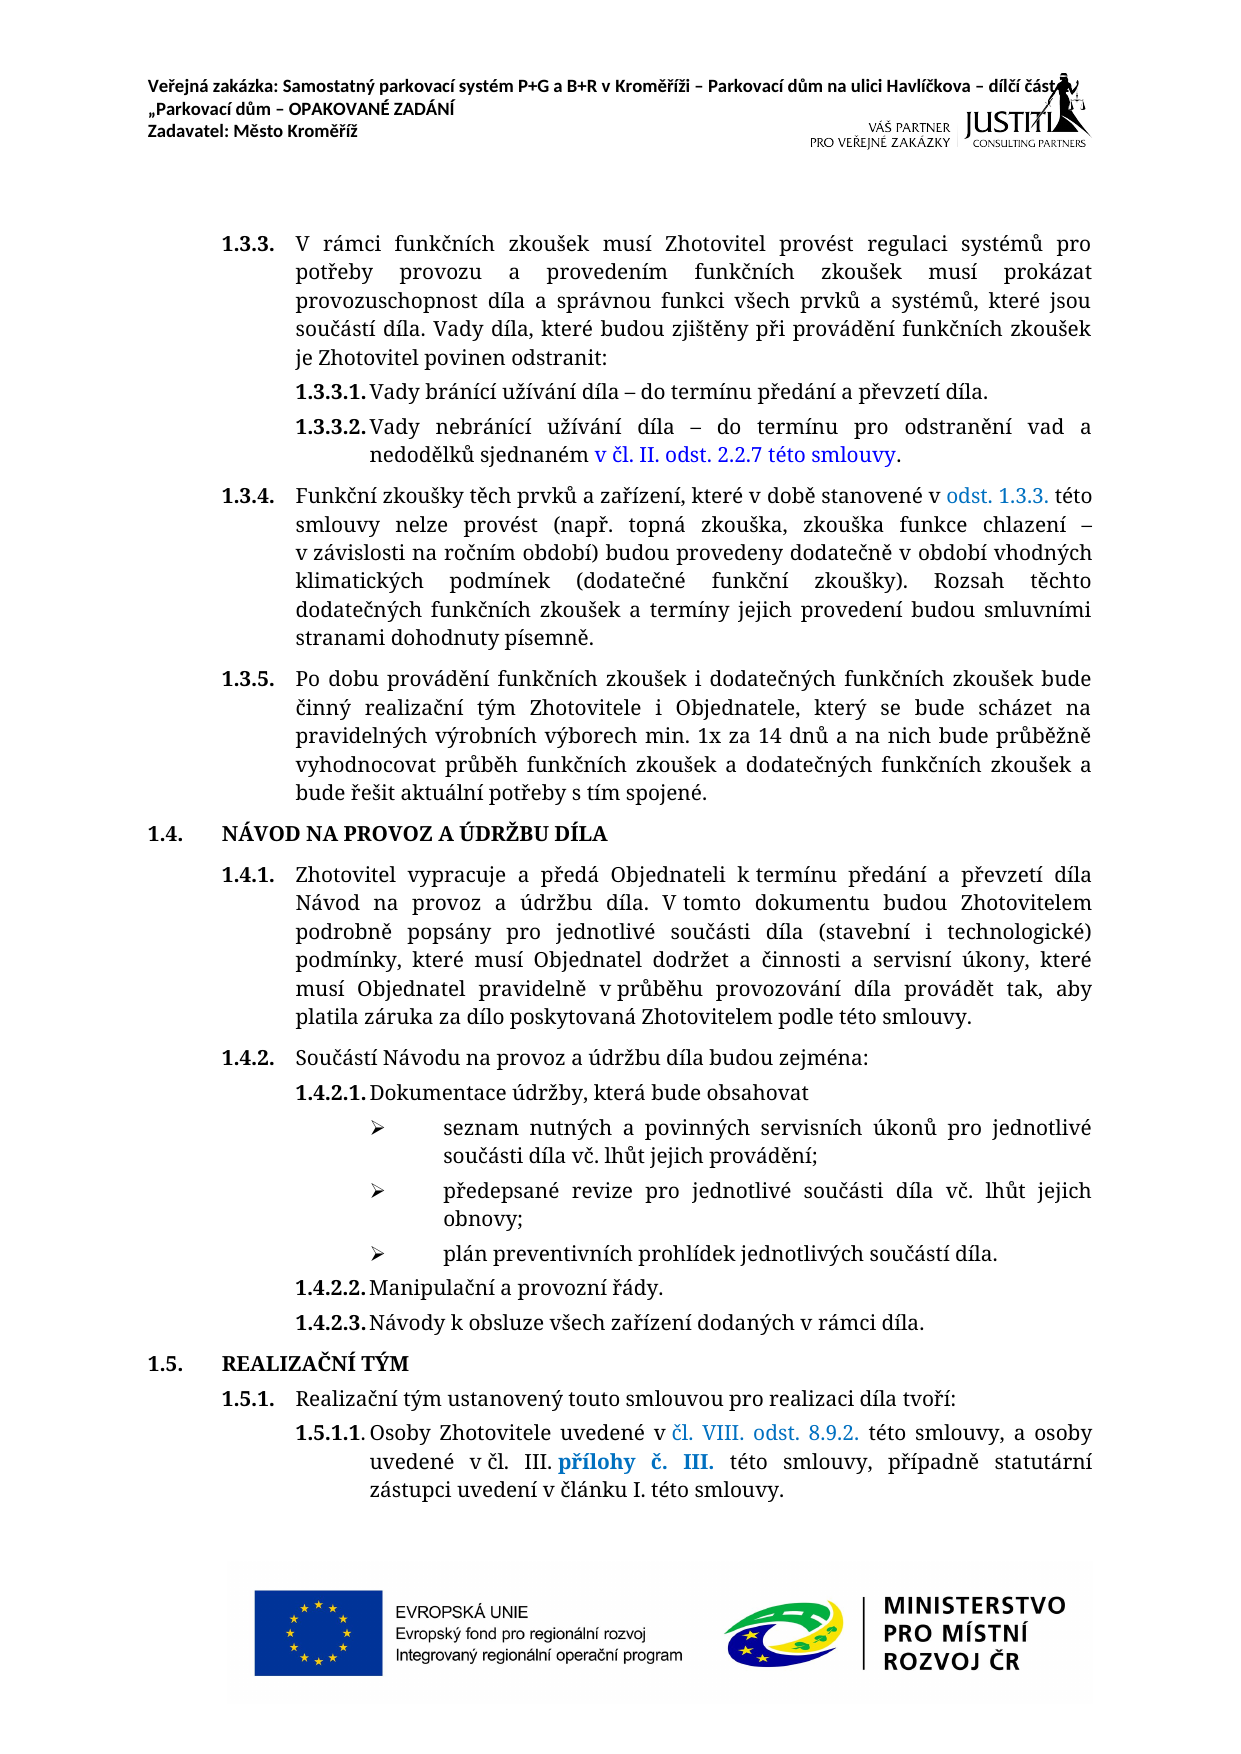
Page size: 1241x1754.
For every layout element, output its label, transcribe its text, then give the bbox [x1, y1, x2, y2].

text 1.4.2. Součástí Návodu na provoz a údržbu díla budou zejména: [222, 1043, 1092, 1072]
list předepsané revize pro jednotlivé součásti díla vč. lhůt jejich obnovy; [369, 1176, 1092, 1233]
text 1.4.2.1. Dokumentace údržby, která bude obsahovat [295, 1078, 1092, 1106]
text 1.4.2.3. Návody k obsluze všech zařízení dodaných v rámci díla. [222, 1308, 1092, 1337]
subtitle 1.5. Realizační týM [148, 1349, 1092, 1378]
text 1.3.4. Funkční zkoušky těch prvků a zařízení, které v době stanovené v odst. 1.3.3. této smlouvy nelze provést (např. topná zkouška, zkouška funkce chlazení – v závislosti na ročním období) budou provedeny dodatečně v období vhodných klimatických podmínek (dodatečné funkční zkoušky). Rozsah těchto dodatečných funkčních zkoušek a termíny jejich provedení budou smluvními stranami dohodnuty písemně. [222, 481, 1092, 652]
text 1.4.2.2. Manipulační a provozní řády. [295, 1273, 1092, 1302]
list plán preventivních prohlídek jednotlivých součástí díla. [369, 1239, 1092, 1267]
text 1.5.1. Realizační tým ustanovený touto smlouvou pro realizaci díla tvoří: [222, 1384, 1092, 1412]
text 1.4.1. Zhotovitel vypracuje a předá Objednateli k termínu předání a převzetí díla Návod na provoz a údržbu díla. V tomto dokumentu budou Zhotovitelem podrobně popsány pro jednotlivé součásti díla (stavební i technologické) podmínky, které musí Objednatel dodržet a činnosti a servisní úkony, které musí Objednatel pravidelně v průběhu provozování díla provádět tak, aby platila záruka za dílo poskytovaná Zhotovitelem podle této smlouvy. [222, 860, 1092, 1031]
text 1.3.3. V rámci funkčních zkoušek musí Zhotovitel provést regulaci systémů pro potřeby provozu a provedením funkčních zkoušek musí prokázat provozuschopnost díla a správnou funkci všech prvků a systémů, které jsou součástí díla. Vady díla, které budou zjištěny při provádění funkčních zkoušek je Zhotovitel povinen odstranit: [222, 229, 1092, 371]
list seznam nutných a povinných servisních úkonů pro jednotlivé součásti díla vč. lhůt jejich provádění; [369, 1113, 1092, 1169]
picture [226, 1561, 1093, 1704]
text 1.5.1.1. Osoby Zhotovitele uvedené v čl. VIII. odst. 8.9.2. této smlouvy, a osoby uvedené v čl. III. přílohy č. III. této smlouvy, případně statutární zástupci uvedení v článku I. této smlouvy. [295, 1418, 1092, 1504]
text 1.3.3.1. Vady bránící užívání díla – do termínu předání a převzetí díla. [295, 377, 1092, 406]
text 1.3.3.2. Vady nebránící užívání díla – do termínu pro odstranění vad a nedodělků sjednaném v čl. II. odst. 2.2.7 této smlouvy. [295, 412, 1092, 469]
subtitle 1.4. návod na provoz a údržbu díla [148, 819, 1092, 848]
picture [811, 73, 1093, 150]
text 1.3.5. Po dobu provádění funkčních zkoušek i dodatečných funkčních zkoušek bude činný realizační tým Zhotovitele i Objednatele, který se bude scházet na pravidelných výrobních výborech min. 1x za 14 dnů a na nich bude průběžně vyhodnocovat průběh funkčních zkoušek a dodatečných funkčních zkoušek a bude řešit aktuální potřeby s tím spojené. [222, 664, 1092, 807]
